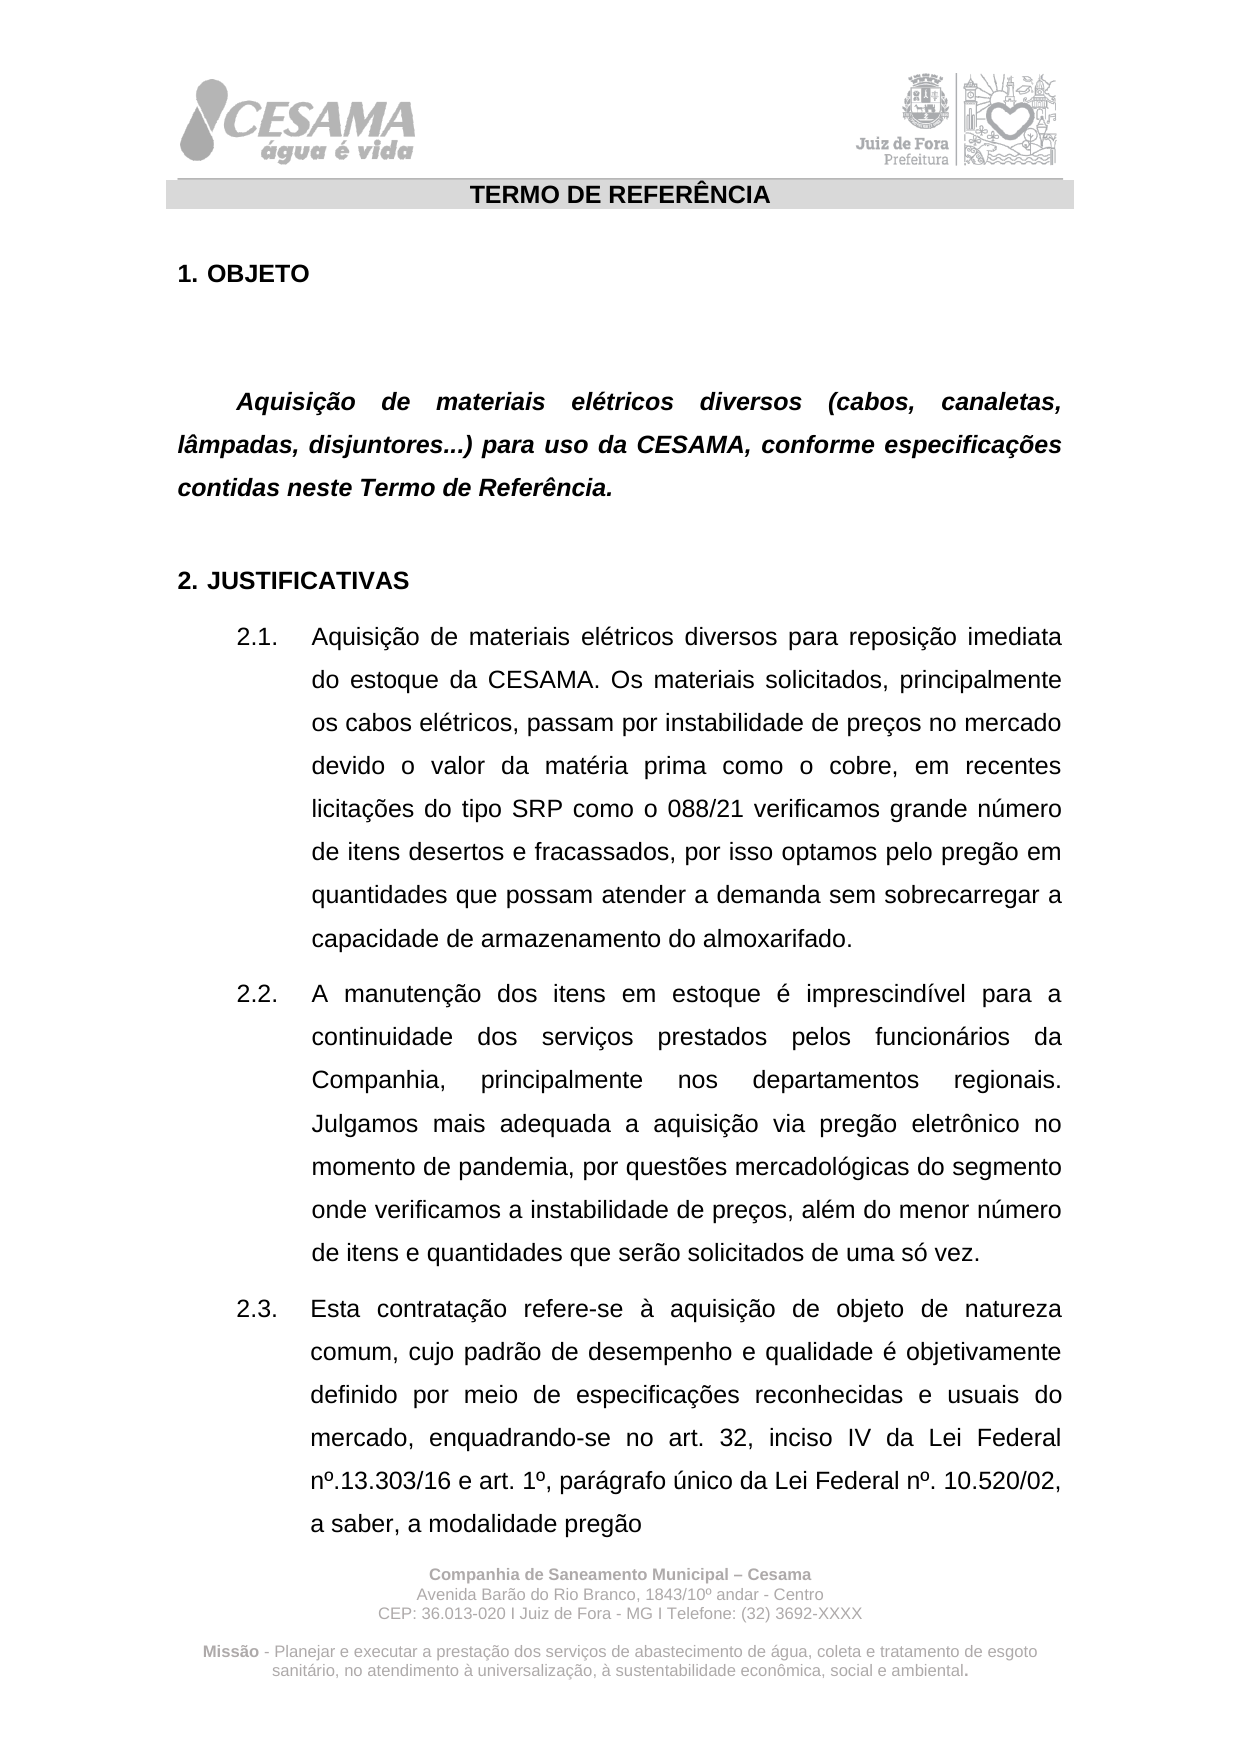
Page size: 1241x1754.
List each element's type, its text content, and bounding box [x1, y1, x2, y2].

list A manutenção dos itens em estoque é imprescindível para a continuidade dos serviços prestados pelos funcionários da Companhia, principalmente nos departamentos regionais. Julgamos mais adequada a aquisição via pregão eletrônico no momento de pandemia, por questões mercadológicas do segmento onde verificamos a instabilidade de preços, além do menor número de itens e quantidades que serão solicitados de uma só vez. [236, 979, 1063, 1267]
text Aquisição de materiais elétricos diversos (cabos, canaletas, lâmpadas, disjuntores...) para uso da CESAMA, conforme especificações contidas neste Termo de Referência. [177, 387, 1063, 502]
table_header TERMO DE REFERÊNCIA [166, 180, 1074, 209]
list JUSTIFICATIVAS [177, 566, 1063, 595]
picture [177, 73, 1064, 180]
list OBJETO [177, 259, 1063, 287]
list Aquisição de materiais elétricos diversos para reposição imediata do estoque da CESAMA. Os materiais solicitados, principalmente os cabos elétricos, passam por instabilidade de preços no mercado devido o valor da matéria prima como o cobre, em recentes licitações do tipo SRP como o 088/21 verificamos grande número de itens desertos e fracassados, por isso optamos pelo pregão em quantidades que possam atender a demanda sem sobrecarregar a capacidade de armazenamento do almoxarifado. [236, 622, 1063, 952]
list Esta contratação refere-se à aquisição de objeto de natureza comum, cujo padrão de desempenho e qualidade é objetivamente definido por meio de especificações reconhecidas e usuais do mercado, enquadrando-se no art. 32, inciso IV da Lei Federal nº.13.303/16 e art. 1º, parágrafo único da Lei Federal nº. 10.520/02, a saber, a modalidade pregão [236, 1293, 1063, 1538]
